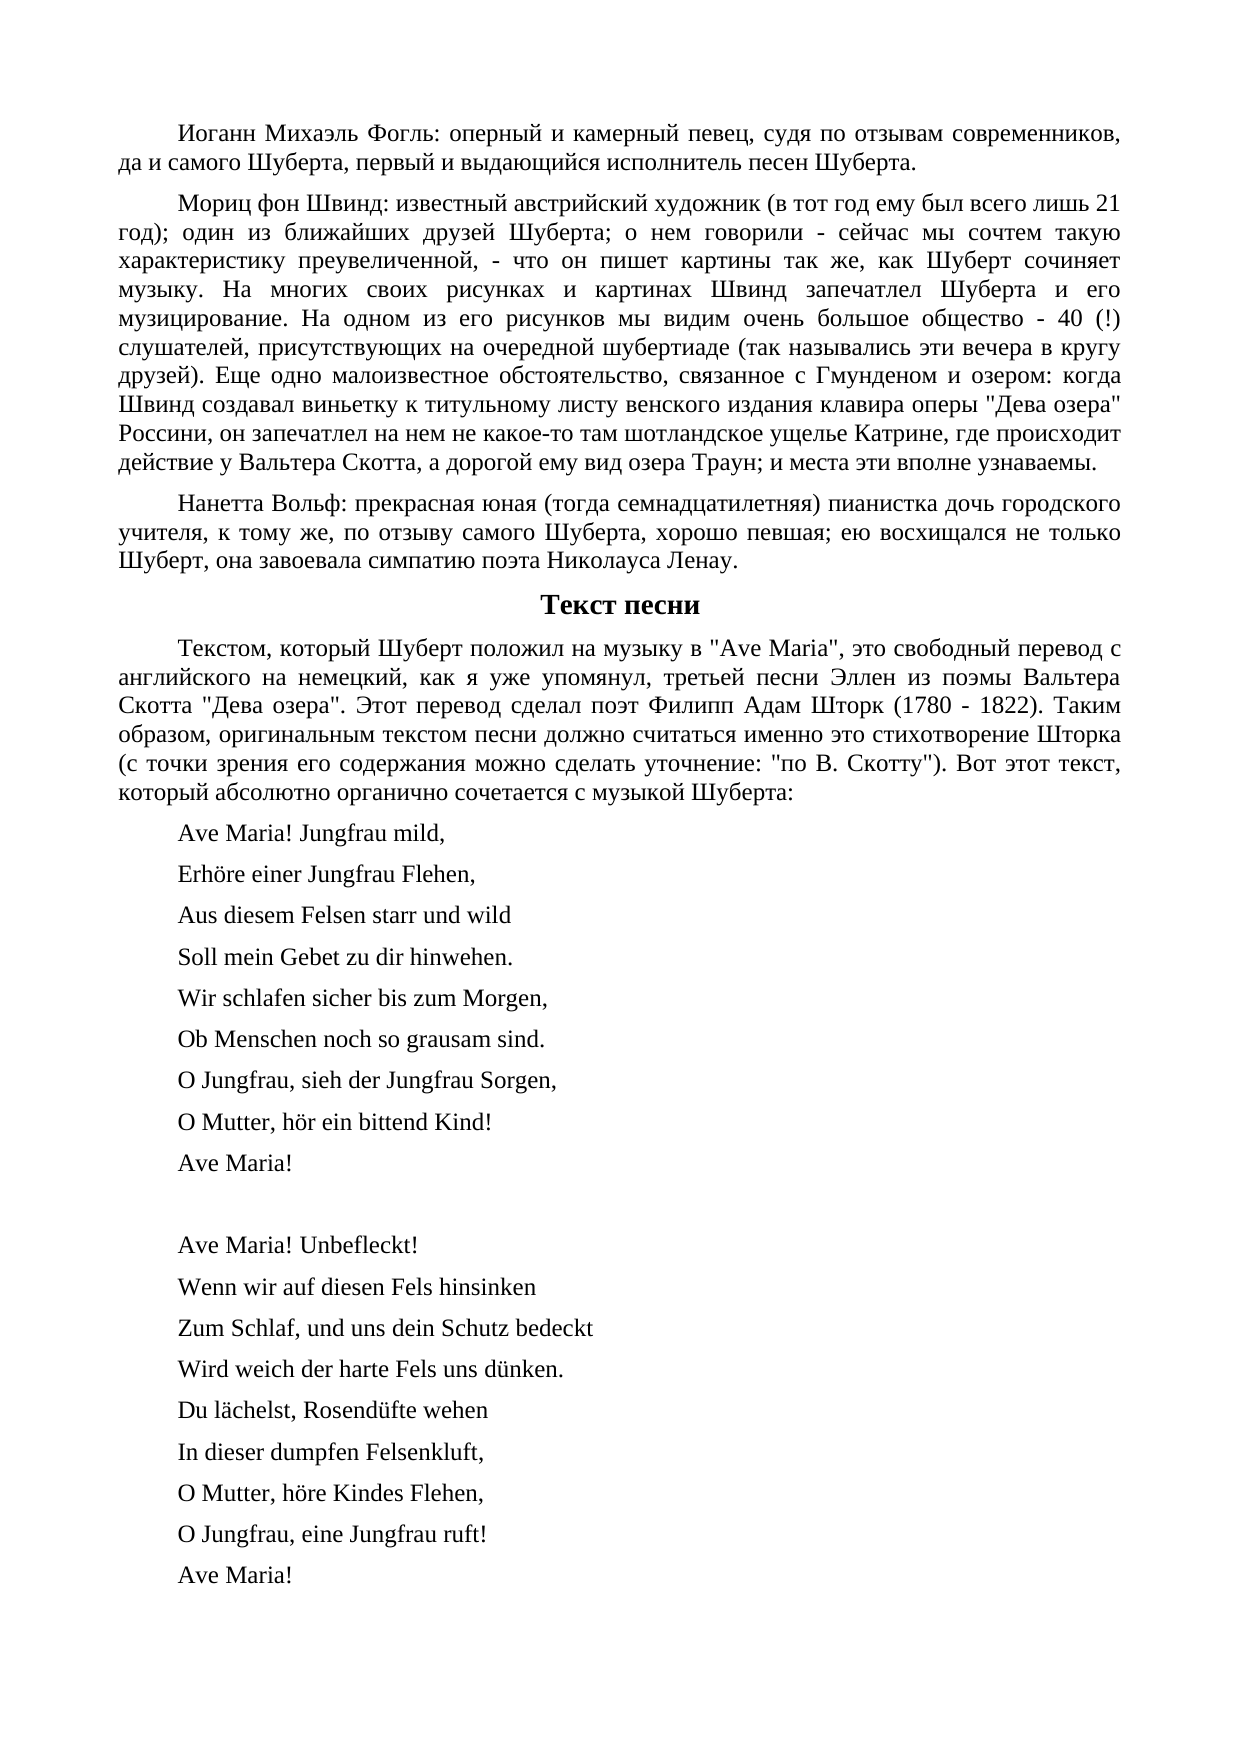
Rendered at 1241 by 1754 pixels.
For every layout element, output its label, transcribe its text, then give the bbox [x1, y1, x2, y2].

text Ave Maria! [118, 1148, 1122, 1177]
text Soll mein Gebet zu dir hinwehen. [118, 942, 1122, 970]
text Ave Maria! Unbefleckt! [118, 1230, 1122, 1259]
text Иоганн Михаэль Фогль: оперный и камерный певец, судя по отзывам современников, да и самого Шуберта, первый и выдающийся исполнитель песен Шуберта. [118, 118, 1122, 176]
text Ave Maria! Jungfrau mild, [118, 818, 1122, 847]
text Текст песни [118, 587, 1122, 620]
text O Mutter, höre Kindes Flehen, [118, 1478, 1122, 1507]
text In dieser dumpfen Felsenkluft, [118, 1437, 1122, 1465]
text Wird weich der harte Fels uns dünken. [118, 1354, 1122, 1383]
text O Jungfrau, eine Jungfrau ruft! [118, 1519, 1122, 1548]
text Ob Menschen noch so grausam sind. [118, 1024, 1122, 1053]
text O Jungfrau, sieh der Jungfrau Sorgen, [118, 1065, 1122, 1094]
text Aus diesem Felsen starr und wild [118, 900, 1122, 929]
text O Mutter, hör ein bittend Kind! [118, 1107, 1122, 1135]
text Erhöre einer Jungfrau Flehen, [118, 859, 1122, 888]
text Wir schlafen sicher bis zum Morgen, [118, 983, 1122, 1012]
text Wenn wir auf diesen Fels hinsinken [118, 1272, 1122, 1300]
text Мориц фон Швинд: известный австрийский художник (в тот год ему был всего лишь 21 год); один из ближайших друзей Шуберта; о нем говорили - сейчас мы сочтем такую характеристику преувеличенной, - что он пишет картины так же, как Шуберт сочиняет музыку. На многих своих рисунках и картинах Швинд запечатлел Шуберта и его музицирование. На одном из его рисунков мы видим очень большое общество - 40 (!) слушателей, присутствующих на очередной шубертиаде (так назывались эти вечера в кругу друзей). Еще одно малоизвестное обстоятельство, связанное с Гмунденом и озером: когда Швинд создавал виньетку к титульному листу венского издания клавира оперы "Дева озера" Россини, он запечатлел на нем не какое-то там шотландское ущелье Катрине, где происходит действие у Вальтера Скотта, а дорогой ему вид озера Траун; и места эти вполне узнаваемы. [118, 188, 1122, 476]
text Нанетта Вольф: прекрасная юная (тогда семнадцатилетняя) пианистка дочь городского учителя, к тому же, по отзыву самого Шуберта, хорошо певшая; ею восхищался не только Шуберт, она завоевала симпатию поэта Николауса Ленау. [118, 488, 1122, 574]
text Текстом, который Шуберт положил на музыку в "Ave Maria", это свободный перевод с английского на немецкий, как я уже упомянул, третьей песни Эллен из поэмы Вальтера Скотта "Дева озера". Этот перевод сделал поэт Филипп Адам Шторк (1780 - 1822). Таким образом, оригинальным текстом песни должно считаться именно это стихотворение Шторка (с точки зрения его содержания можно сделать уточнение: "по В. Скотту"). Вот этот текст, который абсолютно органично сочетается с музыкой Шуберта: [118, 633, 1122, 805]
text Zum Schlaf, und uns dein Schutz bedeckt [118, 1313, 1122, 1342]
text Du lächelst, Rosendüfte wehen [118, 1395, 1122, 1424]
text Ave Maria! [118, 1560, 1122, 1589]
